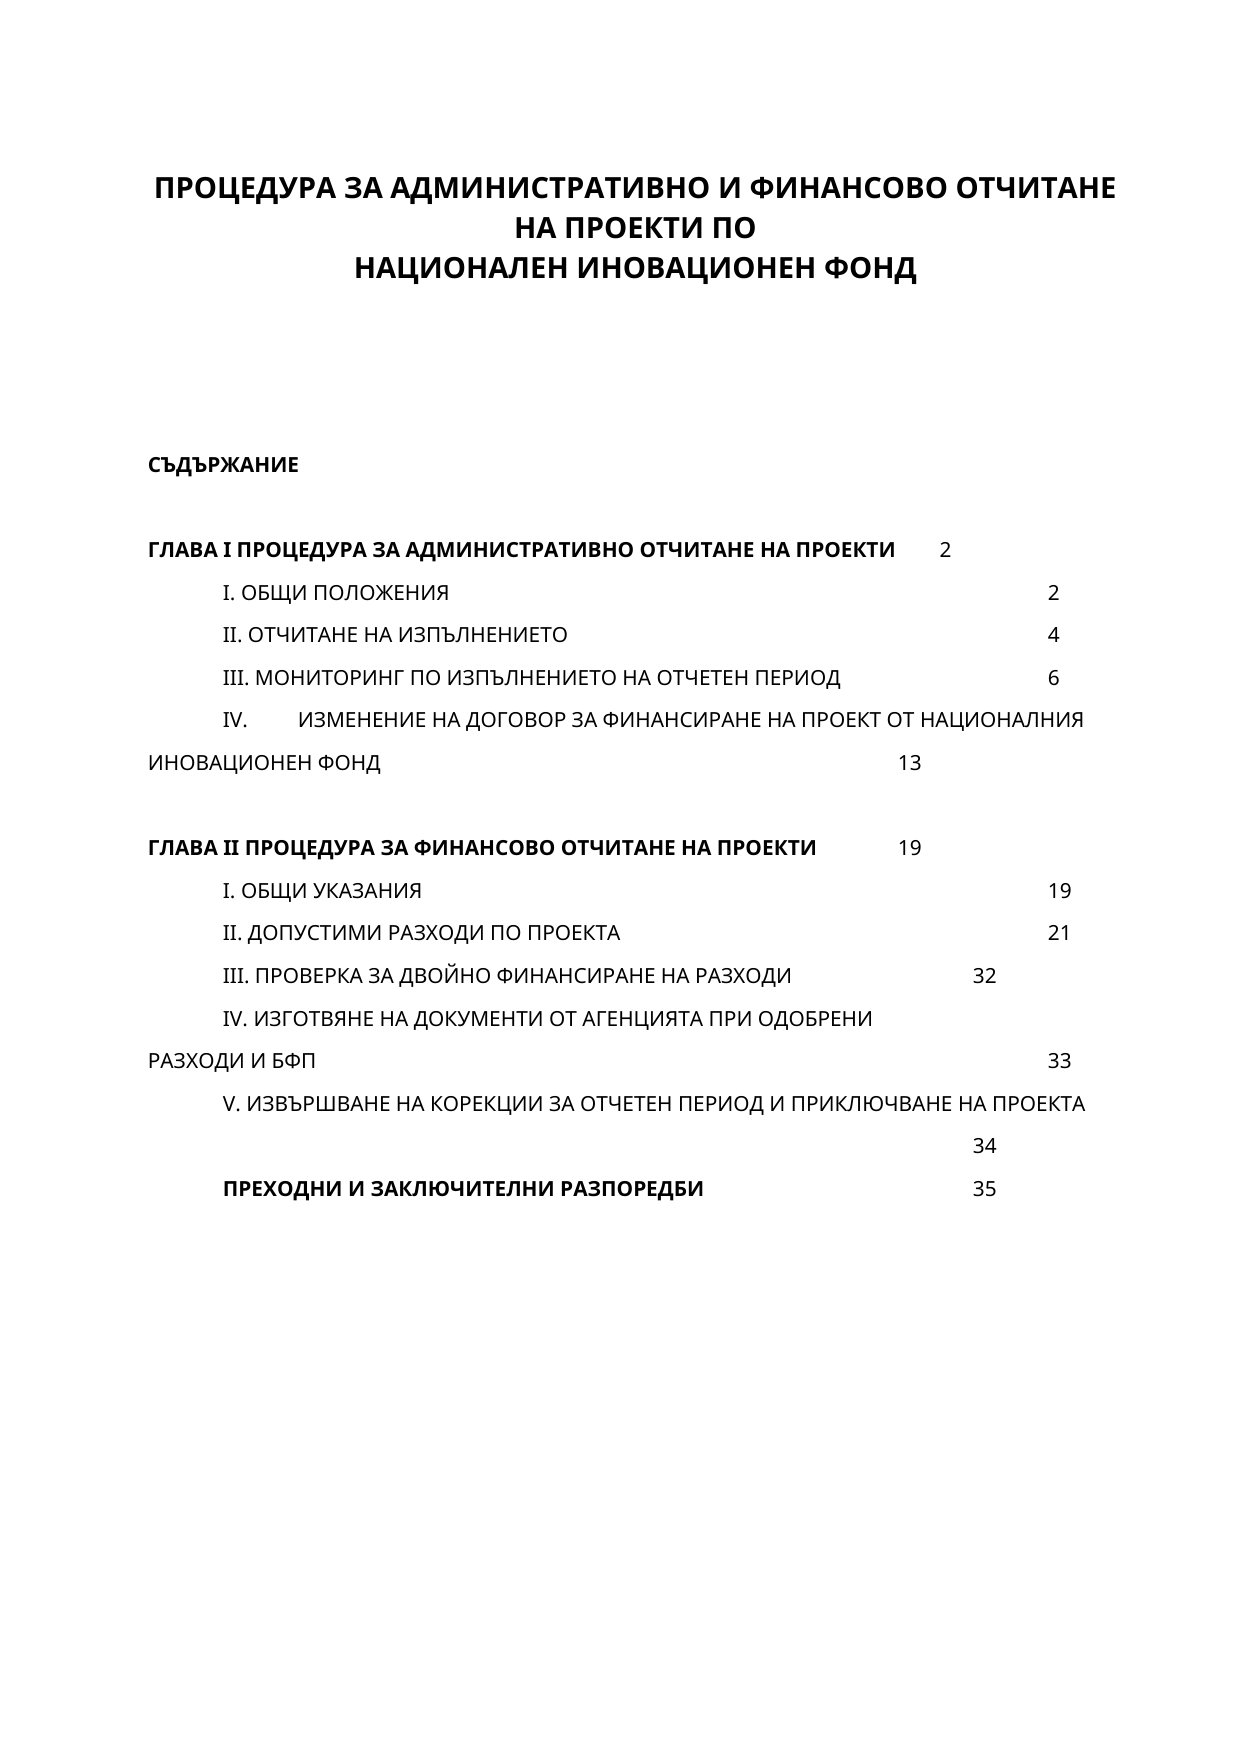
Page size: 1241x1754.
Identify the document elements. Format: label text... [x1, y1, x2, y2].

text ГЛАВА II ПРОЦЕДУРА ЗА ФИНАНСОВО ОТЧИТАНЕ НА ПРОЕКТИ 19 [148, 833, 1123, 862]
text ПРЕХОДНИ И ЗАКЛЮЧИТЕЛНИ РАЗПОРЕДБИ 35 [148, 1174, 1123, 1203]
text ГЛАВА I ПРОЦЕДУРА ЗА АДМИНИСТРАТИВНО ОТЧИТАНЕ НА ПРОЕКТИ 2 [148, 535, 1123, 563]
text III. МОНИТОРИНГ ПО ИЗПЪЛНЕНИЕТО НА ОТЧЕТЕН ПЕРИОД 6 [148, 663, 1123, 691]
text ПРОЦЕДУРА ЗА АДМИНИСТРАТИВНО И ФИНАНСОВО ОТЧИТАНЕ НА ПРОЕКТИ ПО [148, 168, 1123, 247]
text II. ДОПУСТИМИ РАЗХОДИ ПО ПРОЕКТА 21 [148, 918, 1123, 947]
text I. ОБЩИ УКАЗАНИЯ 19 [148, 876, 1123, 904]
text IV. ИЗГОТВЯНЕ НА ДОКУМЕНТИ ОТ АГЕНЦИЯТА ПРИ ОДОБРЕНИ [148, 1004, 1123, 1032]
text РАЗХОДИ И БФП 33 [148, 1046, 1123, 1075]
text НАЦИОНАЛЕН ИНОВАЦИОНЕН ФОНД [148, 247, 1123, 287]
text СЪДЪРЖАНИЕ [148, 450, 1123, 478]
text I. ОБЩИ ПОЛОЖЕНИЯ 2 [148, 578, 1123, 606]
text V. ИЗВЪРШВАНЕ НА КОРЕКЦИИ ЗА ОТЧЕТЕН ПЕРИОД И ПРИКЛЮЧВАНЕ НА ПРОЕКТА 34 [148, 1089, 1123, 1160]
text III. ПРОВЕРКА ЗА ДВОЙНО ФИНАНСИРАНЕ НА РАЗХОДИ 32 [148, 961, 1123, 989]
text II. ОТЧИТАНЕ НА ИЗПЪЛНЕНИЕТО 4 [148, 620, 1123, 649]
text IV. ИЗМЕНЕНИЕ НА ДОГОВОР ЗА ФИНАНСИРАНЕ НА ПРОЕКТ ОТ НАЦИОНАЛНИЯ ИНОВАЦИОНЕН ФОНД 13 [148, 706, 1123, 777]
